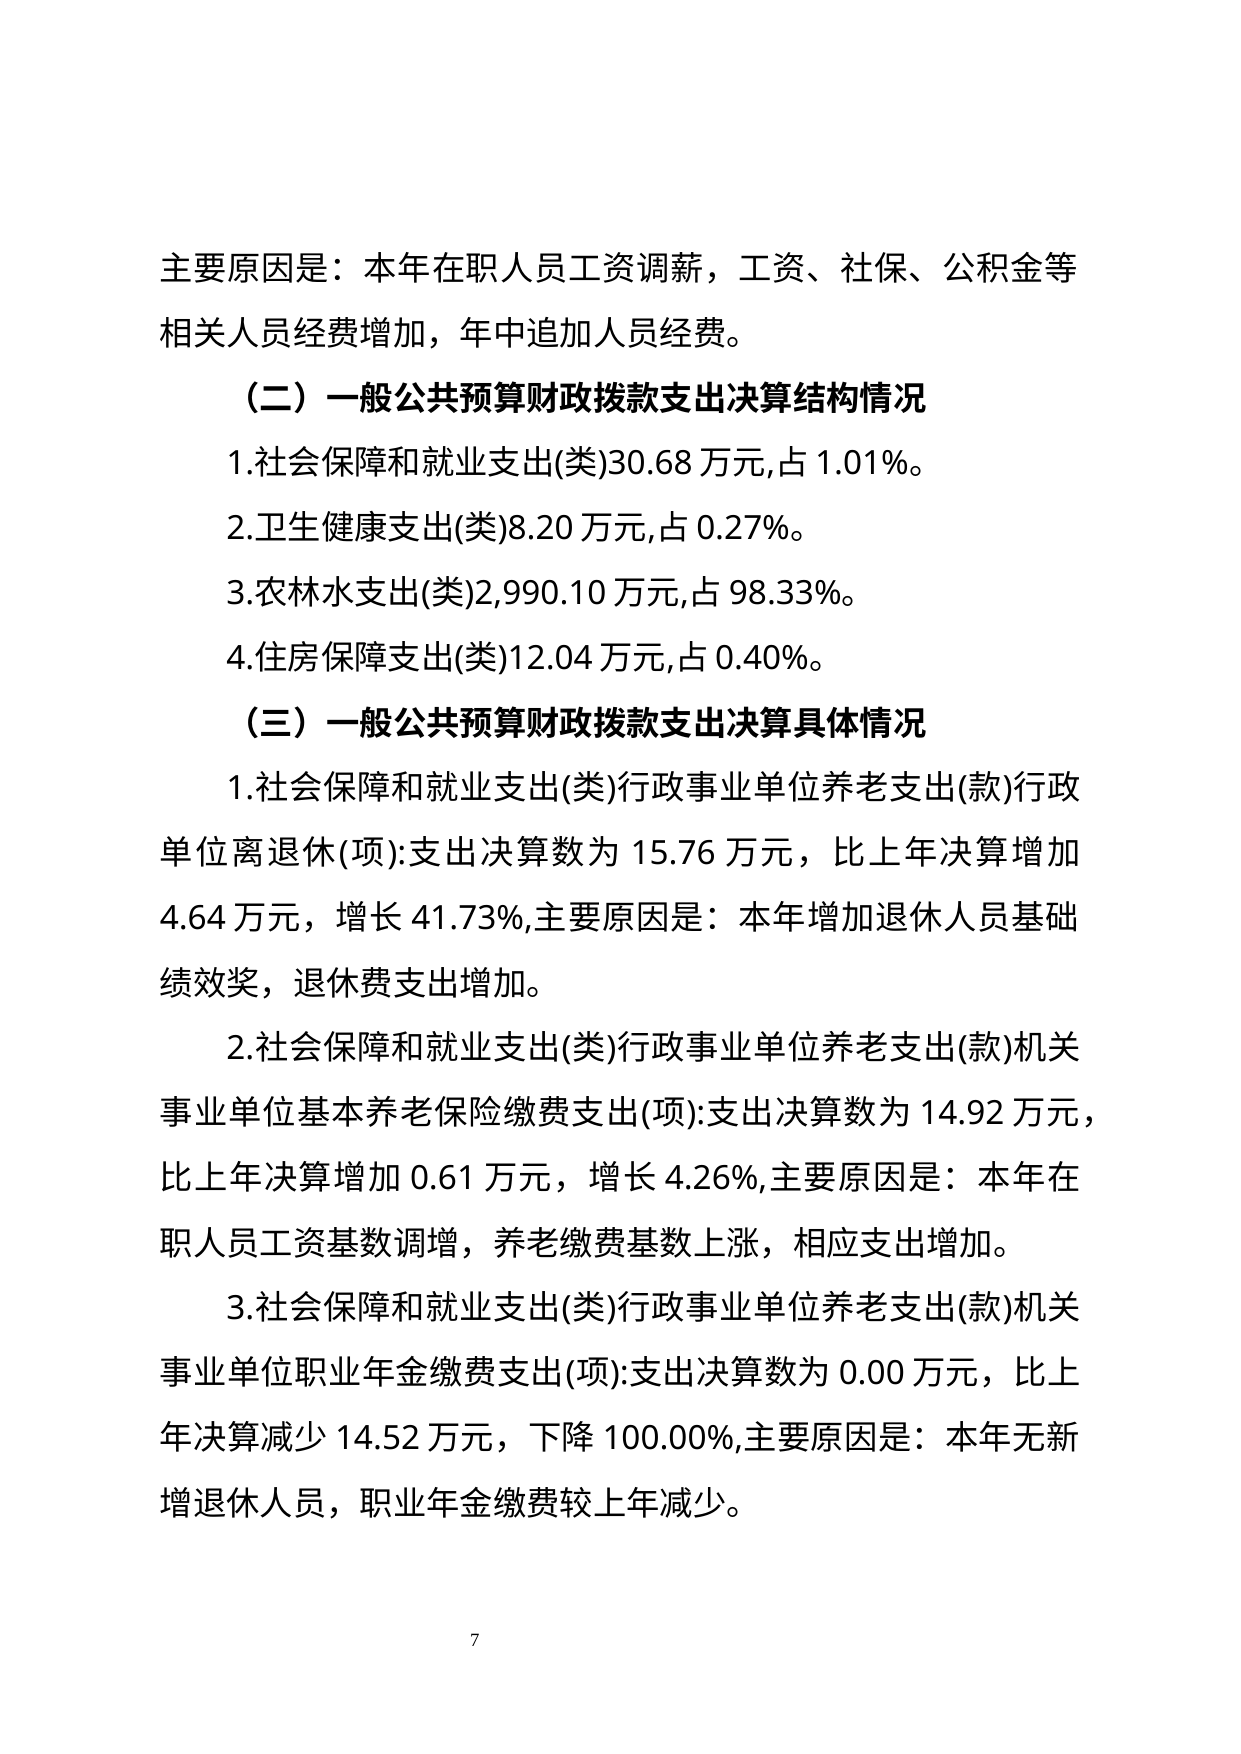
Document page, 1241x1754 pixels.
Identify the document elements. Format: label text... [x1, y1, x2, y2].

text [159, 233, 1081, 363]
text 3.农林水支出(类)2,990.10万元,占98.33%。 [159, 558, 1081, 623]
text 2.社会保障和就业支出(类)行政事业单位养老支出(款)机关事业单位基本养老保险缴费支出(项):支出决算数为14.92万元，比上年决算增加0.61万元，增长4.26%,主要原因是：本年在职人员工资基数调增，养老缴费基数上涨，相应支出增加。 [159, 1013, 1081, 1273]
text （三）一般公共预算财政拨款支出决算具体情况 [159, 688, 1081, 753]
text 1.社会保障和就业支出(类)30.68万元,占1.01%。 [159, 428, 1081, 493]
text （二）一般公共预算财政拨款支出决算结构情况 [159, 363, 1081, 428]
text 3.社会保障和就业支出(类)行政事业单位养老支出(款)机关事业单位职业年金缴费支出(项):支出决算数为0.00万元，比上年决算减少14.52万元，下降100.00%,主要原因是：本年无新增退休人员，职业年金缴费较上年减少。 [159, 1273, 1081, 1533]
text 2.卫生健康支出(类)8.20万元,占0.27%。 [159, 493, 1081, 558]
text 1.社会保障和就业支出(类)行政事业单位养老支出(款)行政单位离退休(项):支出决算数为15.76万元，比上年决算增加4.64万元，增长41.73%,主要原因是：本年增加退休人员基础绩效奖，退休费支出增加。 [159, 753, 1081, 1013]
text 4.住房保障支出(类)12.04万元,占0.40%。 [159, 623, 1081, 688]
